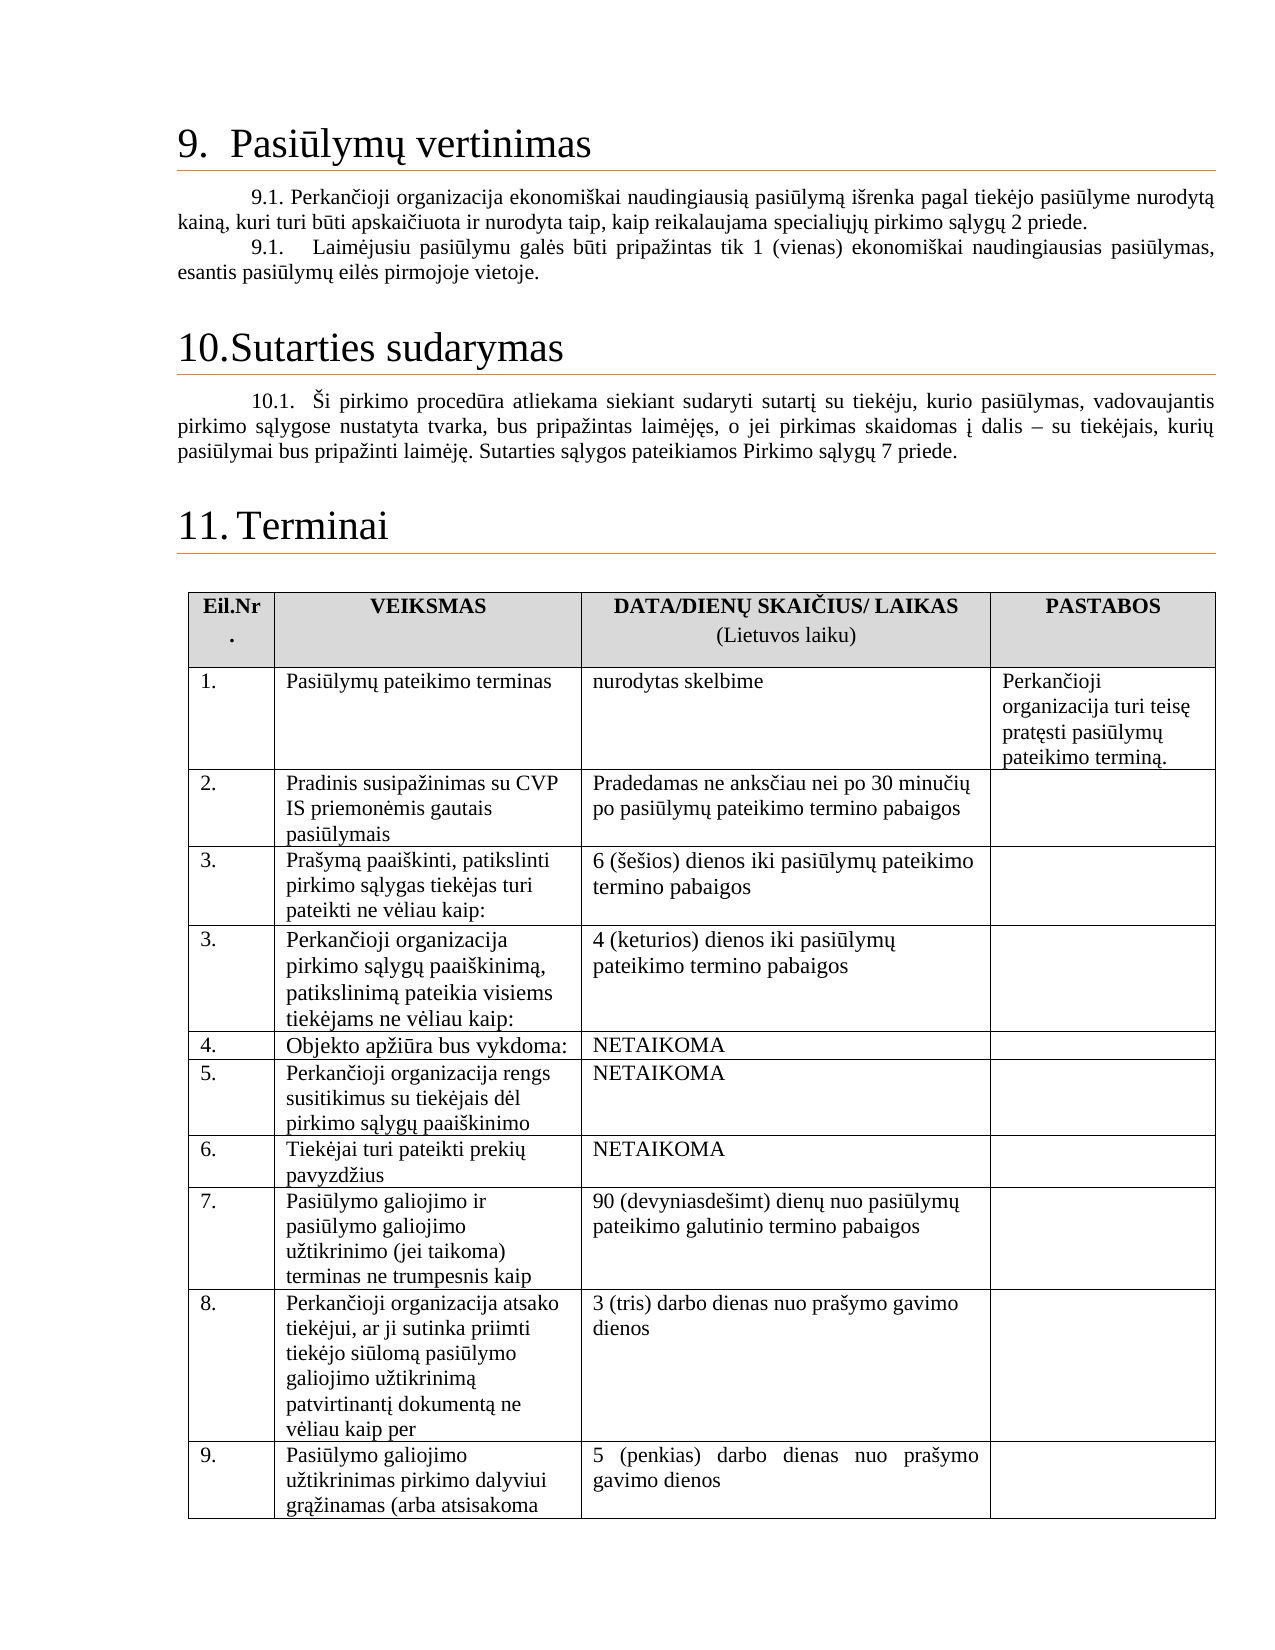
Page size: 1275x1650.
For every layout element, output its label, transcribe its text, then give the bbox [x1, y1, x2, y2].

table_cell Pradinis susipažinimas su CVP IS priemonėmis gautais pasiūlymais [275, 770, 581, 846]
table_cell [189, 926, 274, 1031]
table_cell [189, 1136, 274, 1187]
table_cell NETAIKOMA [582, 1060, 990, 1135]
list Laimėjusiu pasiūlymu galės būti pripažintas tik 1 (vienas) ekonomiškai naudingiausias pasiūlymas, esantis pasiūlymų eilės pirmojoje vietoje. [177, 234, 1216, 284]
table_cell 4 (keturios) dienos iki pasiūlymų pateikimo termino pabaigos [582, 926, 990, 1031]
table_header VEIKSMAS [275, 593, 581, 667]
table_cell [275, 1442, 581, 1518]
table_header PASTABOS [991, 593, 1215, 667]
table_cell Perkančioji organizacija pirkimo sąlygų paaiškinimą, patikslinimą pateikia visiems tiekėjams ne vėliau kaip: [275, 926, 581, 1031]
table_cell [189, 1060, 274, 1135]
table_cell [991, 1032, 1215, 1059]
table_cell Pradedamas ne anksčiau nei po 30 minučių po pasiūlymų pateikimo termino pabaigos [582, 770, 990, 846]
table_cell Prašymą paaiškinti, patikslinti pirkimo sąlygas tiekėjas turi pateikti ne vėliau kaip: [275, 847, 581, 925]
table_cell Perkančioji organizacija turi teisę pratęsti pasiūlymų pateikimo terminą. [991, 668, 1215, 769]
table_cell [991, 1290, 1215, 1441]
table_cell [189, 1188, 274, 1289]
table_cell [189, 1442, 274, 1518]
subtitle Pasiūlymų vertinimas [177, 118, 1216, 170]
table_cell Perkančioji organizacija rengs susitikimus su tiekėjais dėl pirkimo sąlygų paaiškinimo [275, 1060, 581, 1135]
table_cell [582, 1442, 990, 1518]
table_cell nurodytas skelbime [582, 668, 990, 769]
table_cell [991, 1442, 1215, 1518]
table_cell [991, 770, 1215, 846]
table_cell 3 (tris) darbo dienas nuo prašymo gavimo dienos [582, 1290, 990, 1441]
table_cell Objekto apžiūra bus vykdoma: [275, 1032, 581, 1059]
subtitle Terminai [177, 501, 1216, 553]
table_cell 6 (šešios) dienos iki pasiūlymų pateikimo termino pabaigos [582, 847, 990, 925]
table_cell [991, 1136, 1215, 1187]
table_cell [991, 1188, 1215, 1289]
table_cell 3. [189, 847, 274, 925]
table_cell Pasiūlymų pateikimo terminas [275, 668, 581, 769]
subtitle Sutarties sudarymas [177, 322, 1216, 374]
table_cell Perkančioji organizacija atsako tiekėjui, ar ji sutinka priimti tiekėjo siūlomą pasiūlymo galiojimo užtikrinimą patvirtinantį dokumentą ne vėliau kaip per [275, 1290, 581, 1441]
table_cell 90 (devyniasdešimt) dienų nuo pasiūlymų pateikimo galutinio termino pabaigos [582, 1188, 990, 1289]
table_cell [189, 1032, 274, 1059]
table_cell [991, 1060, 1215, 1135]
table_cell [189, 1290, 274, 1441]
table_cell NETAIKOMA [582, 1032, 990, 1059]
text 9.1. Perkančioji organizacija ekonomiškai naudingiausią pasiūlymą išrenka pagal tiekėjo pasiūlyme nurodytą kainą, kuri turi būti apskaičiuota ir nurodyta taip, kaip reikalaujama specialiųjų pirkimo sąlygų 2 priede. [177, 184, 1216, 234]
table_cell Tiekėjai turi pateikti prekių pavyzdžius [275, 1136, 581, 1187]
table_cell [991, 926, 1215, 1031]
table_cell [991, 847, 1215, 925]
table_cell NETAIKOMA [582, 1136, 990, 1187]
table_cell 1. [189, 668, 274, 769]
list Ši pirkimo procedūra atliekama siekiant sudaryti sutartį su tiekėju, kurio pasiūlymas, vadovaujantis pirkimo sąlygose nustatyta tvarka, bus pripažintas laimėjęs, o jei pirkimas skaidomas į dalis – su tiekėjais, kurių pasiūlymai bus pripažinti laimėję. Sutarties sąlygos pateikiamos Pirkimo sąlygų 7 priede. [177, 388, 1216, 463]
table_header Eil.Nr. [189, 593, 274, 667]
table_cell 2. [189, 770, 274, 846]
table_cell Pasiūlymo galiojimo ir pasiūlymo galiojimo užtikrinimo (jei taikoma) terminas ne trumpesnis kaip [275, 1188, 581, 1289]
table_header DATA/DIENŲ SKAIČIUS/ LAIKAS (Lietuvos laiku) [582, 593, 990, 667]
